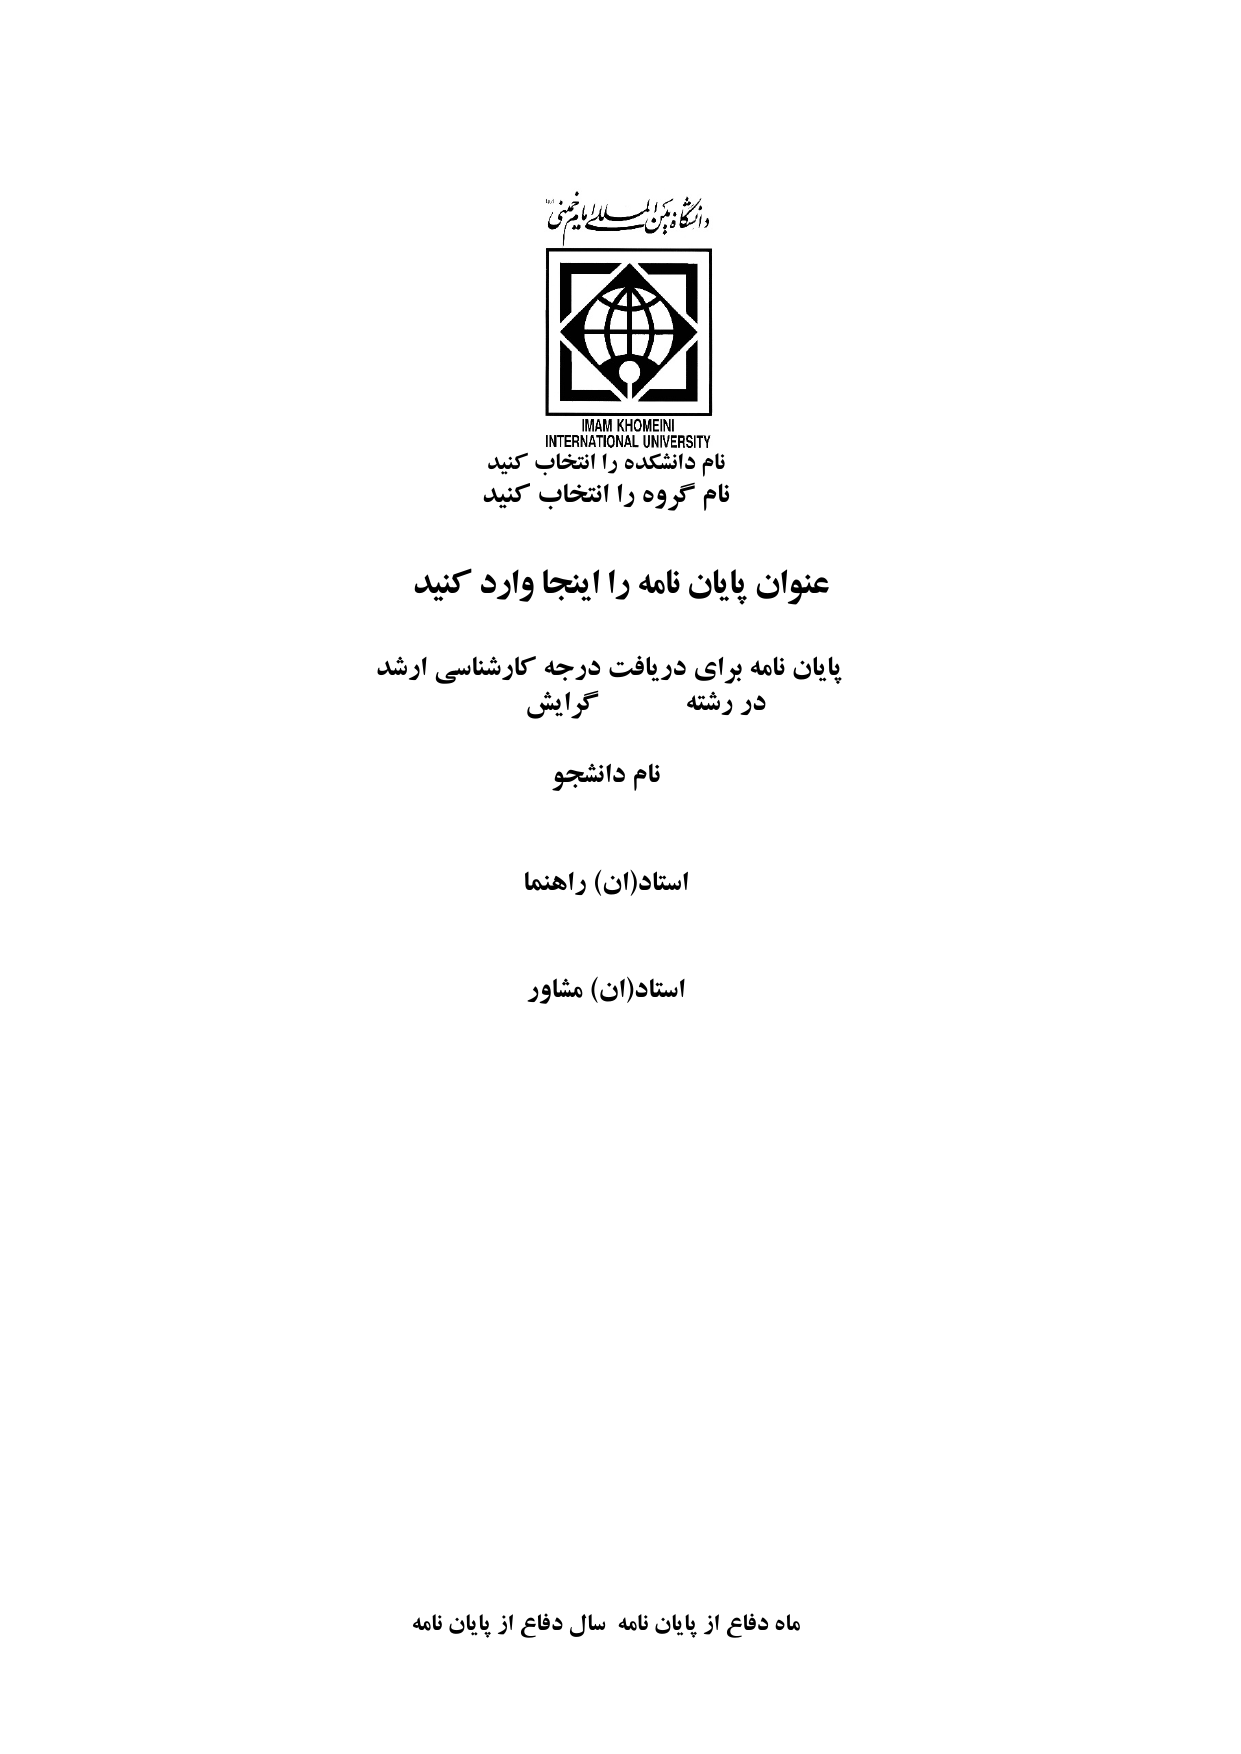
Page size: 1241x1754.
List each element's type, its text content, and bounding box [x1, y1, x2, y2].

picture [543, 188, 715, 449]
subtitle در رشته گرایش [177, 691, 1063, 720]
subtitle استاد(ان) راهنما [177, 871, 1063, 900]
subtitle نام دانشجو [177, 763, 1063, 792]
subtitle استاد(ان) مشاور [177, 978, 1063, 1007]
